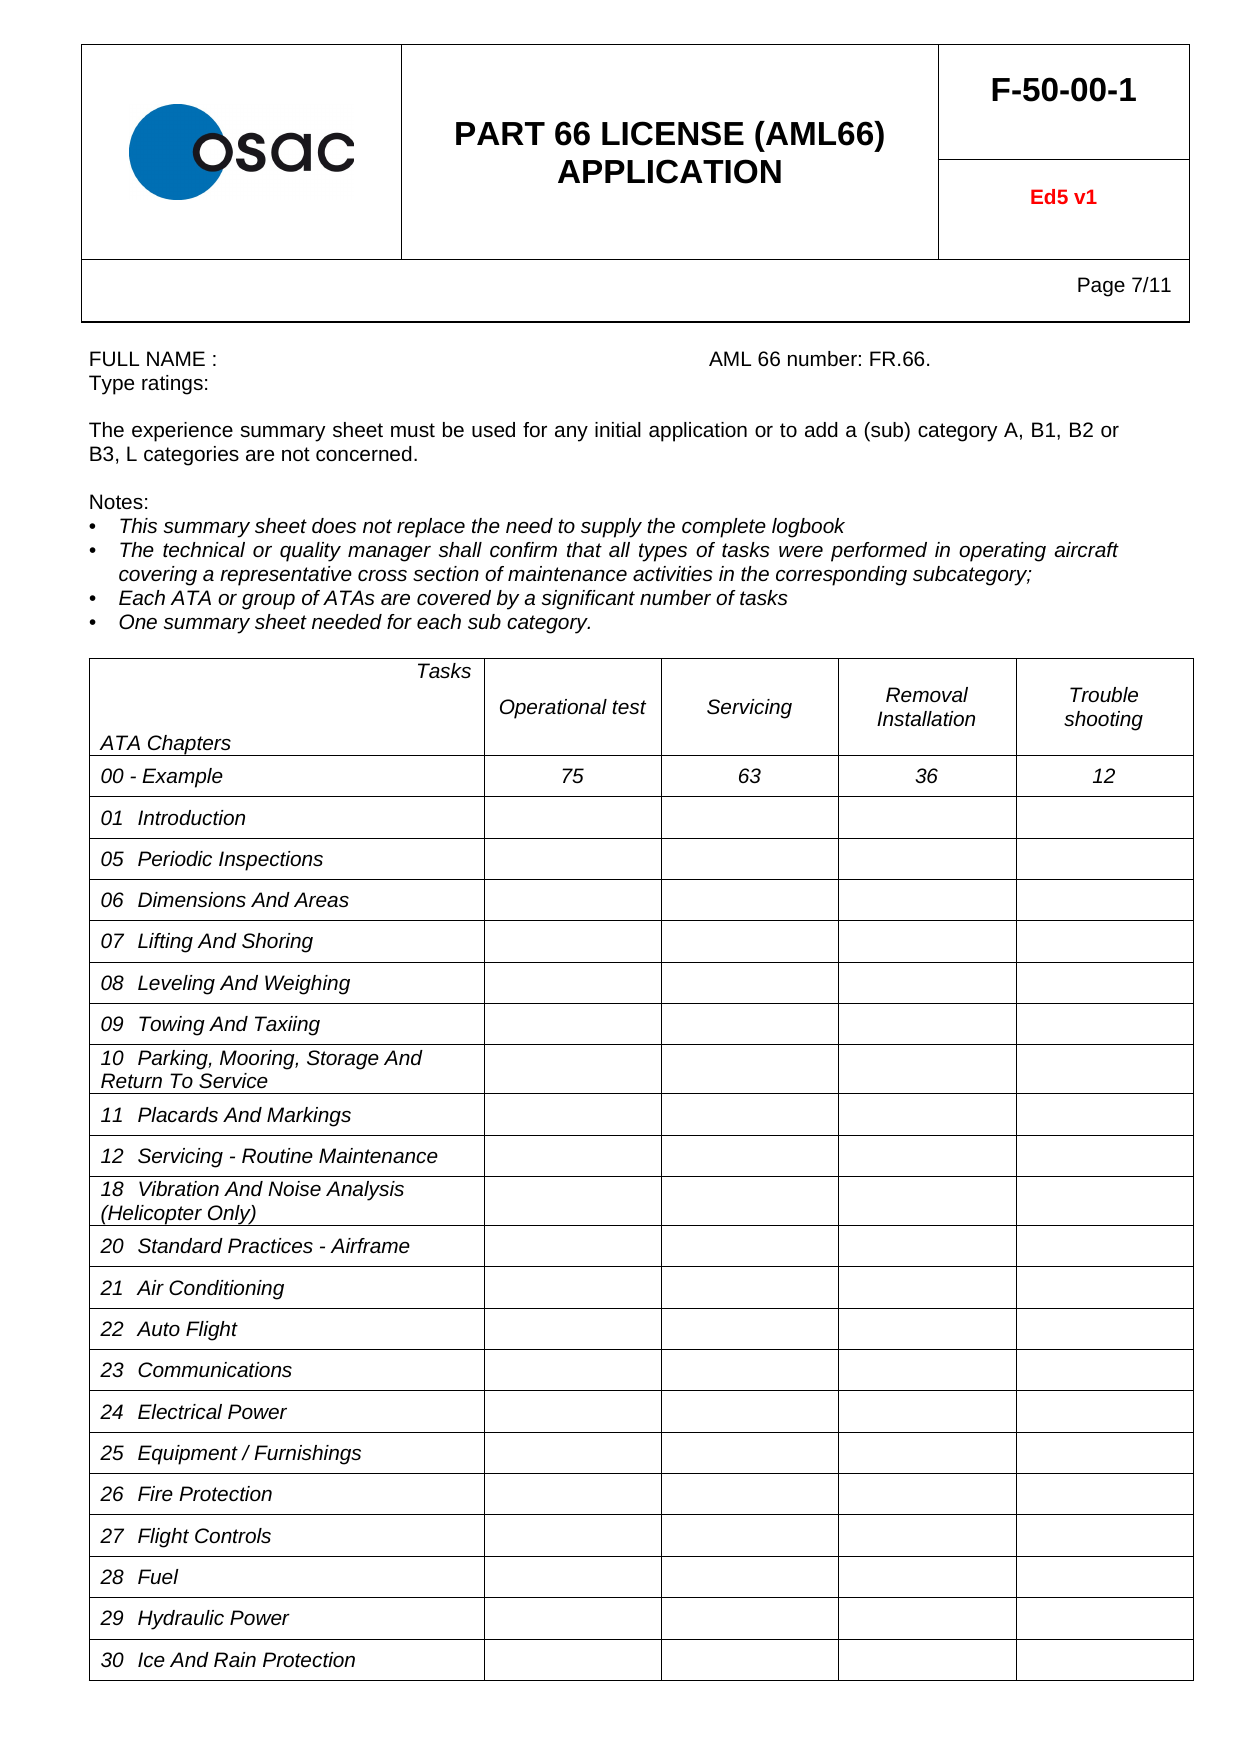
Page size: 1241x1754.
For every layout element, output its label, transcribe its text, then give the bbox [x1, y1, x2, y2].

table_cell [1017, 1094, 1193, 1134]
table_cell 27 Flight Controls [90, 1515, 484, 1556]
picture [129, 104, 354, 200]
table_cell [485, 1598, 661, 1638]
table_cell [485, 1433, 661, 1473]
table_cell [485, 1557, 661, 1597]
table_cell [485, 1267, 661, 1308]
table_cell 01 Introduction [90, 797, 484, 837]
table_cell [839, 1045, 1016, 1093]
table_cell [485, 1640, 661, 1680]
table_cell [839, 1004, 1016, 1044]
table_cell 06 Dimensions And Areas [90, 880, 484, 920]
table_cell [839, 1598, 1016, 1638]
table_cell [485, 1045, 661, 1093]
table_cell 12 [1017, 756, 1193, 796]
table_cell [485, 963, 661, 1003]
table_cell [662, 1226, 838, 1266]
table_cell 09 Towing And Taxiing [90, 1004, 484, 1044]
table_cell 00 - Example [90, 756, 484, 796]
text The experience summary sheet must be used for any initial application or to add a (sub) category A, B1, B2 or B3, L categories are not concerned. [89, 418, 1122, 466]
table_cell [485, 1474, 661, 1514]
text • The technical or quality manager shall confirm that all types of tasks were performed in operating aircraft covering a representative cross section of maintenance activities in the corresponding subcategory; [89, 538, 1122, 586]
table_cell [1017, 1350, 1193, 1390]
table_cell 75 [485, 756, 661, 796]
table_cell 12 Servicing - Routine Maintenance [90, 1136, 484, 1176]
table_cell [662, 797, 838, 837]
table_cell [485, 1309, 661, 1349]
table_cell [485, 1094, 661, 1134]
table_cell 07 Lifting And Shoring [90, 921, 484, 962]
table_cell [485, 880, 661, 920]
table_cell [485, 839, 661, 879]
table_cell [662, 839, 838, 879]
table_cell [1017, 1433, 1193, 1473]
table_cell [839, 1515, 1016, 1556]
text • This summary sheet does not replace the need to supply the complete logbook [89, 514, 1122, 538]
table_cell 18 Vibration And Noise Analysis (Helicopter Only) [90, 1177, 484, 1225]
table_cell [839, 1267, 1016, 1308]
table_cell 30 Ice And Rain Protection [90, 1640, 484, 1680]
text Type ratings: [89, 370, 1122, 394]
table_cell 29 Hydraulic Power [90, 1598, 484, 1638]
table_cell [662, 1350, 838, 1390]
table_cell [1017, 1598, 1193, 1638]
table_cell [839, 839, 1016, 879]
table_cell [839, 1309, 1016, 1349]
table_cell 26 Fire Protection [90, 1474, 484, 1514]
table_cell [839, 1226, 1016, 1266]
table_cell [839, 1640, 1016, 1680]
table_cell [662, 1391, 838, 1432]
table_cell [1017, 1515, 1193, 1556]
table_header Tasks ATA Chapters [90, 659, 484, 755]
table_cell 10 Parking, Mooring, Storage And Return To Service [90, 1045, 484, 1093]
table_cell [485, 921, 661, 962]
table_cell 08 Leveling And Weighing [90, 963, 484, 1003]
text • Each ATA or group of ATAs are covered by a significant number of tasks [89, 586, 1122, 610]
table_header Removal Installation [839, 659, 1016, 755]
table_cell [839, 963, 1016, 1003]
table_cell [839, 1391, 1016, 1432]
table_cell [662, 1640, 838, 1680]
table_cell [1017, 921, 1193, 962]
table_cell [662, 1267, 838, 1308]
table_cell [1017, 1045, 1193, 1093]
table_cell [1017, 797, 1193, 837]
table_cell [839, 1094, 1016, 1134]
table_cell [662, 1309, 838, 1349]
table_cell [1017, 963, 1193, 1003]
text FULL NAME : AML 66 number: FR.66. [89, 346, 1122, 370]
table_cell [1017, 880, 1193, 920]
table_cell 22 Auto Flight [90, 1309, 484, 1349]
table_cell [1017, 1474, 1193, 1514]
table_cell [1017, 1136, 1193, 1176]
table_cell [1017, 1391, 1193, 1432]
table_cell [485, 1226, 661, 1266]
table_cell [662, 1045, 838, 1093]
table_cell [662, 1433, 838, 1473]
table_cell [1017, 839, 1193, 879]
table_cell 05 Periodic Inspections [90, 839, 484, 879]
table_cell [662, 1598, 838, 1638]
table_cell [839, 1350, 1016, 1390]
table_cell [1017, 1557, 1193, 1597]
table_cell [839, 797, 1016, 837]
table_cell [839, 1136, 1016, 1176]
table_cell 11 Placards And Markings [90, 1094, 484, 1134]
table_cell [1017, 1004, 1193, 1044]
table_cell 23 Communications [90, 1350, 484, 1390]
table_cell [839, 1474, 1016, 1514]
table_cell [1017, 1640, 1193, 1680]
table_header Servicing [662, 659, 838, 755]
table_cell 24 Electrical Power [90, 1391, 484, 1432]
table_header Trouble shooting [1017, 659, 1193, 755]
table_cell [1017, 1309, 1193, 1349]
table_cell [662, 1515, 838, 1556]
table_cell [662, 1474, 838, 1514]
table_cell [662, 1177, 838, 1225]
table_cell [839, 1557, 1016, 1597]
table_cell [662, 1094, 838, 1134]
table_cell [839, 921, 1016, 962]
table_cell [485, 1350, 661, 1390]
table_header Operational test [485, 659, 661, 755]
table_cell 25 Equipment / Furnishings [90, 1433, 484, 1473]
table_cell [839, 1433, 1016, 1473]
table_cell [485, 1177, 661, 1225]
table_cell [1017, 1177, 1193, 1225]
table_cell [839, 1177, 1016, 1225]
table_cell [662, 880, 838, 920]
table_cell [485, 1136, 661, 1176]
table_cell 21 Air Conditioning [90, 1267, 484, 1308]
table_cell [485, 1004, 661, 1044]
text • One summary sheet needed for each sub category. [89, 610, 1122, 634]
table_cell [662, 963, 838, 1003]
table_cell [485, 797, 661, 837]
table_cell [1017, 1226, 1193, 1266]
text Notes: [89, 490, 1122, 514]
table_cell [839, 880, 1016, 920]
table_cell [1017, 1267, 1193, 1308]
table_cell 63 [662, 756, 838, 796]
table_cell [662, 1004, 838, 1044]
table_cell [662, 921, 838, 962]
table_cell [485, 1391, 661, 1432]
table_cell 28 Fuel [90, 1557, 484, 1597]
table_cell 36 [839, 756, 1016, 796]
table_cell [485, 1515, 661, 1556]
table_cell [662, 1136, 838, 1176]
table_cell 20 Standard Practices - Airframe [90, 1226, 484, 1266]
table_cell [662, 1557, 838, 1597]
